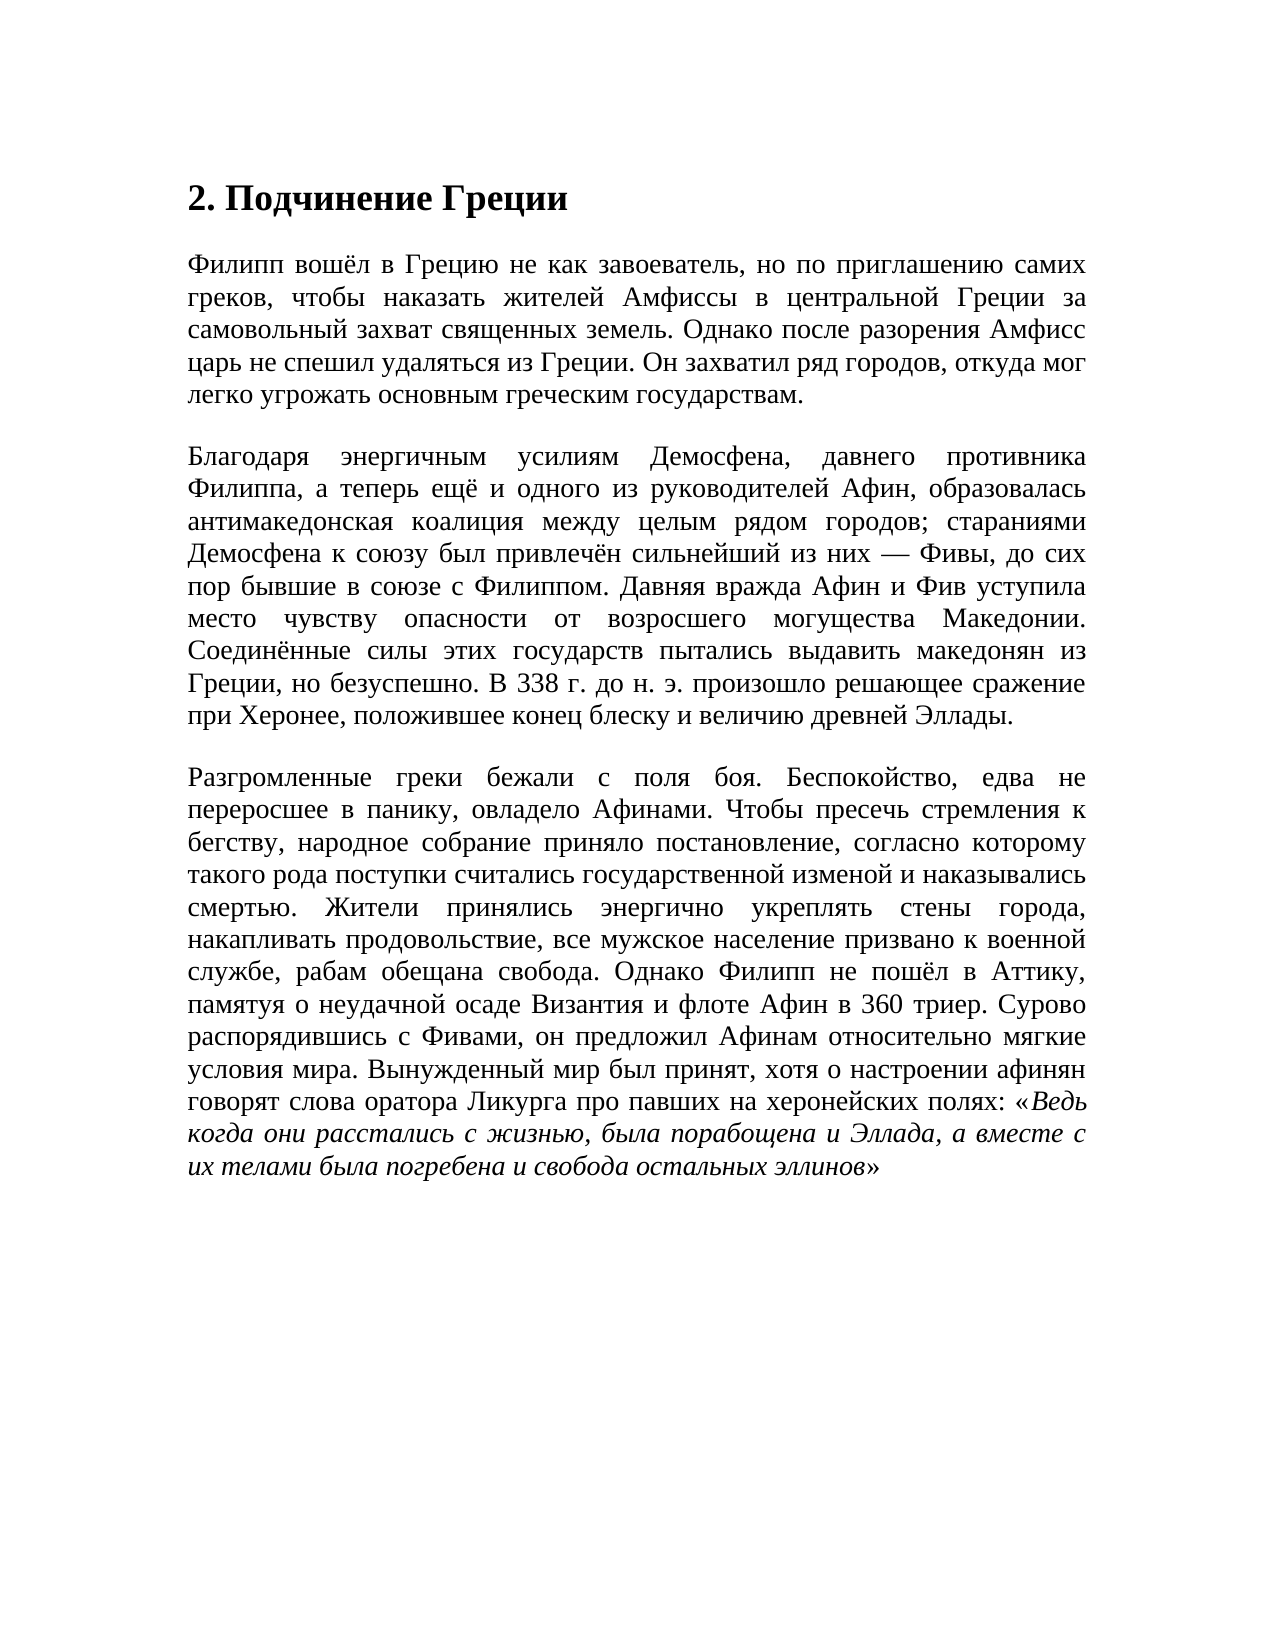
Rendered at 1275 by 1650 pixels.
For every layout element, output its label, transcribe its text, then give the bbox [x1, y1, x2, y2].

text Благодаря энергичным усилиям Демосфена, давнего противника Филиппа, а теперь ещё и одного из руководителей Афин, образовалась антимакедонская коалиция между целым рядом городов; стараниями Демосфена к союзу был привлечён сильнейший из них — Фивы, до сих пор бывшие в союзе с Филиппом. Давняя вражда Афин и Фив уступила место чувству опасности от возросшего могущества Македонии. Соединённые силы этих государств пытались выдавить македонян из Греции, но безуспешно. В 338 г. до н. э. произошло решающее сражение при Херонее, положившее конец блеску и величию древней Эллады. [187, 439, 1087, 731]
text Разгромленные греки бежали с поля боя. Беспокойство, едва не переросшее в панику, овладело Афинами. Чтобы пресечь стремления к бегству, народное собрание приняло постановление, согласно которому такого рода поступки считались государственной изменой и наказывались смертью. Жители принялись энергично укреплять стены города, накапливать продовольствие, все мужское население призвано к военной службе, рабам обещана свобода. Однако Филипп не пошёл в Аттику, памятуя о неудачной осаде Византия и флоте Афин в 360 триер. Сурово распорядившись с Фивами, он предложил Афинам относительно мягкие условия мира. Вынужденный мир был принят, хотя о настроении афинян говорят слова оратора Ликурга про павших на херонейских полях: «Ведь когда они расстались с жизнью, была порабощена и Эллада, а вместе с их телами была погребена и свобода остальных эллинов» [187, 760, 1087, 1181]
list 2. Подчинение Греции [187, 175, 1087, 218]
text Филипп вошёл в Грецию не как завоеватель, но по приглашению самих греков, чтобы наказать жителей Амфиссы в центральной Греции за самовольный захват священных земель. Однако после разорения Амфисс царь не спешил удаляться из Греции. Он захватил ряд городов, откуда мог легко угрожать основным греческим государствам. [187, 248, 1087, 409]
